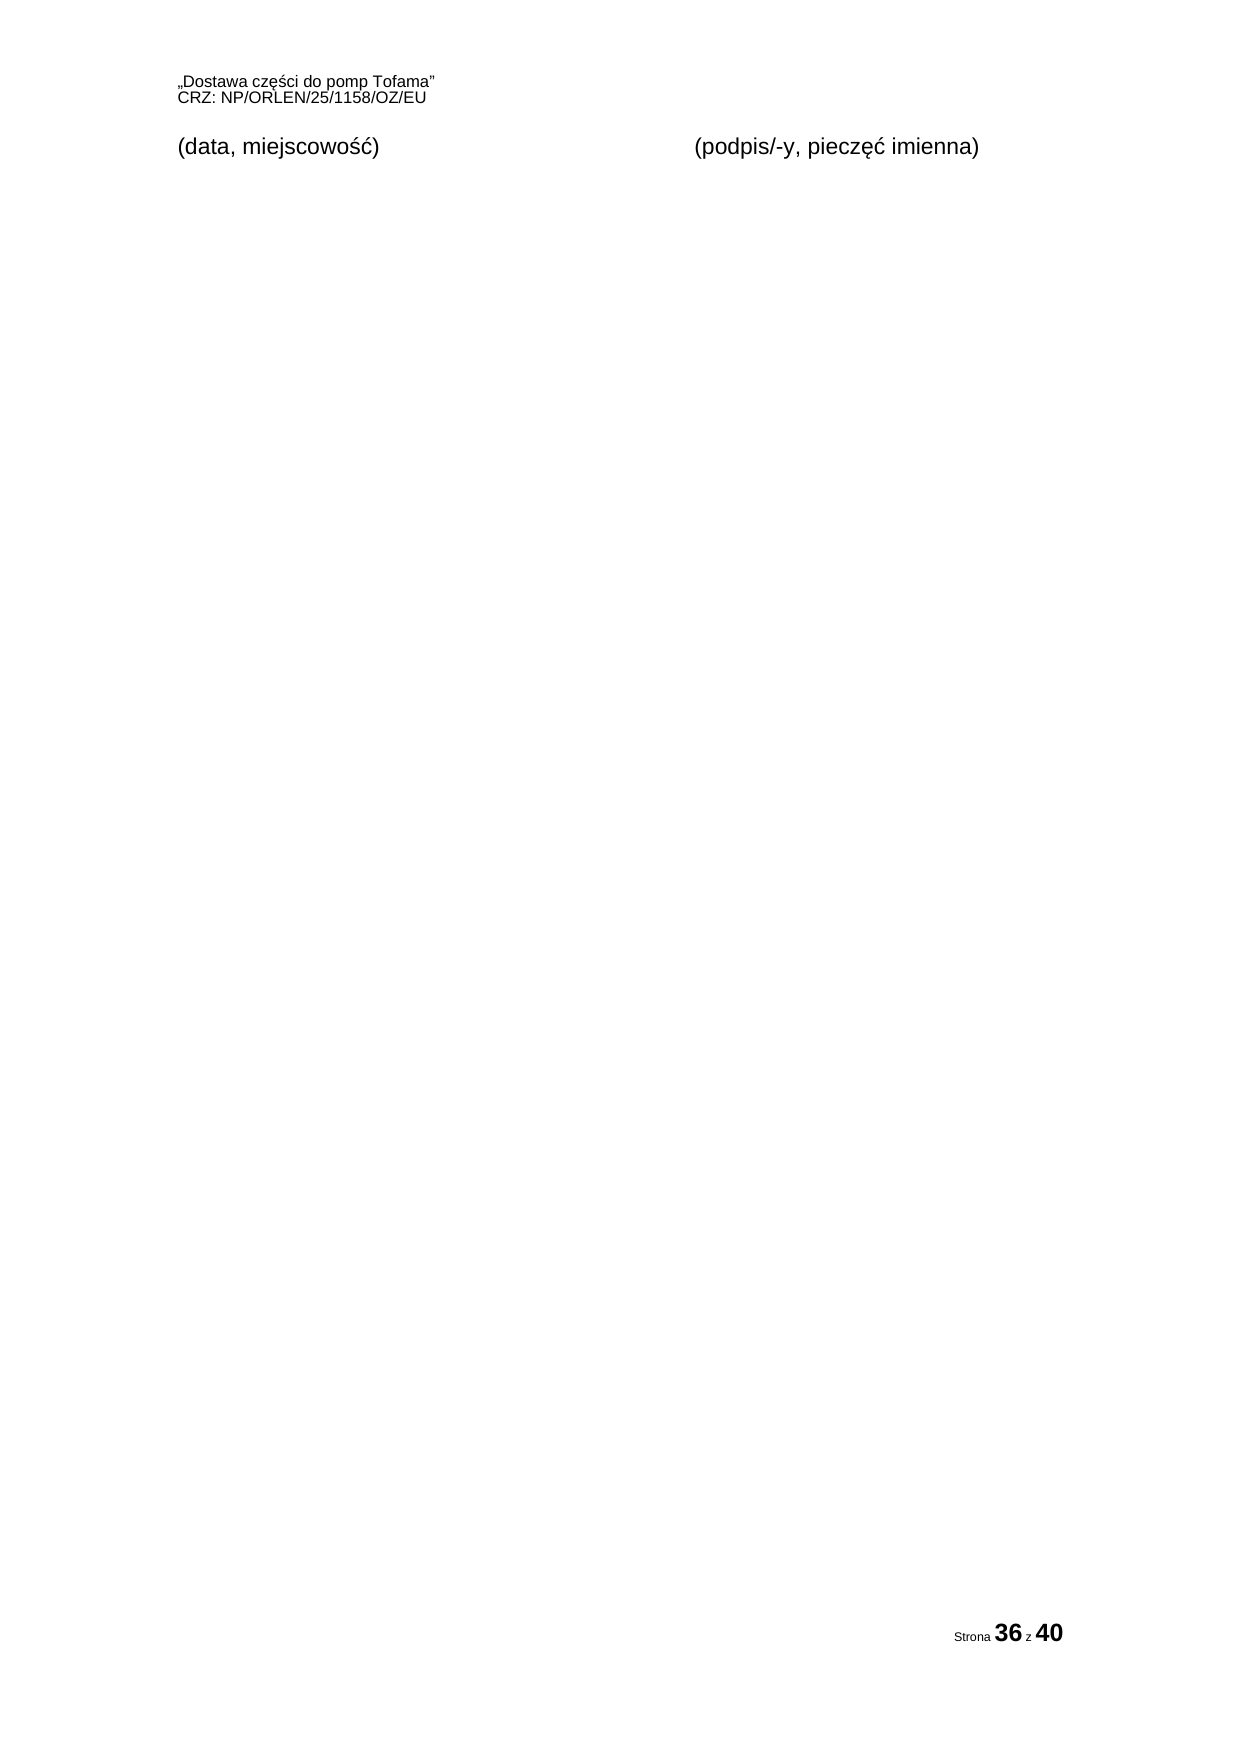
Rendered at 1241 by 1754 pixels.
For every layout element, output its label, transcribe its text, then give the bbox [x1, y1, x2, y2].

text (data, miejscowość) (podpis/-y, pieczęć imienna) [177, 133, 1063, 159]
